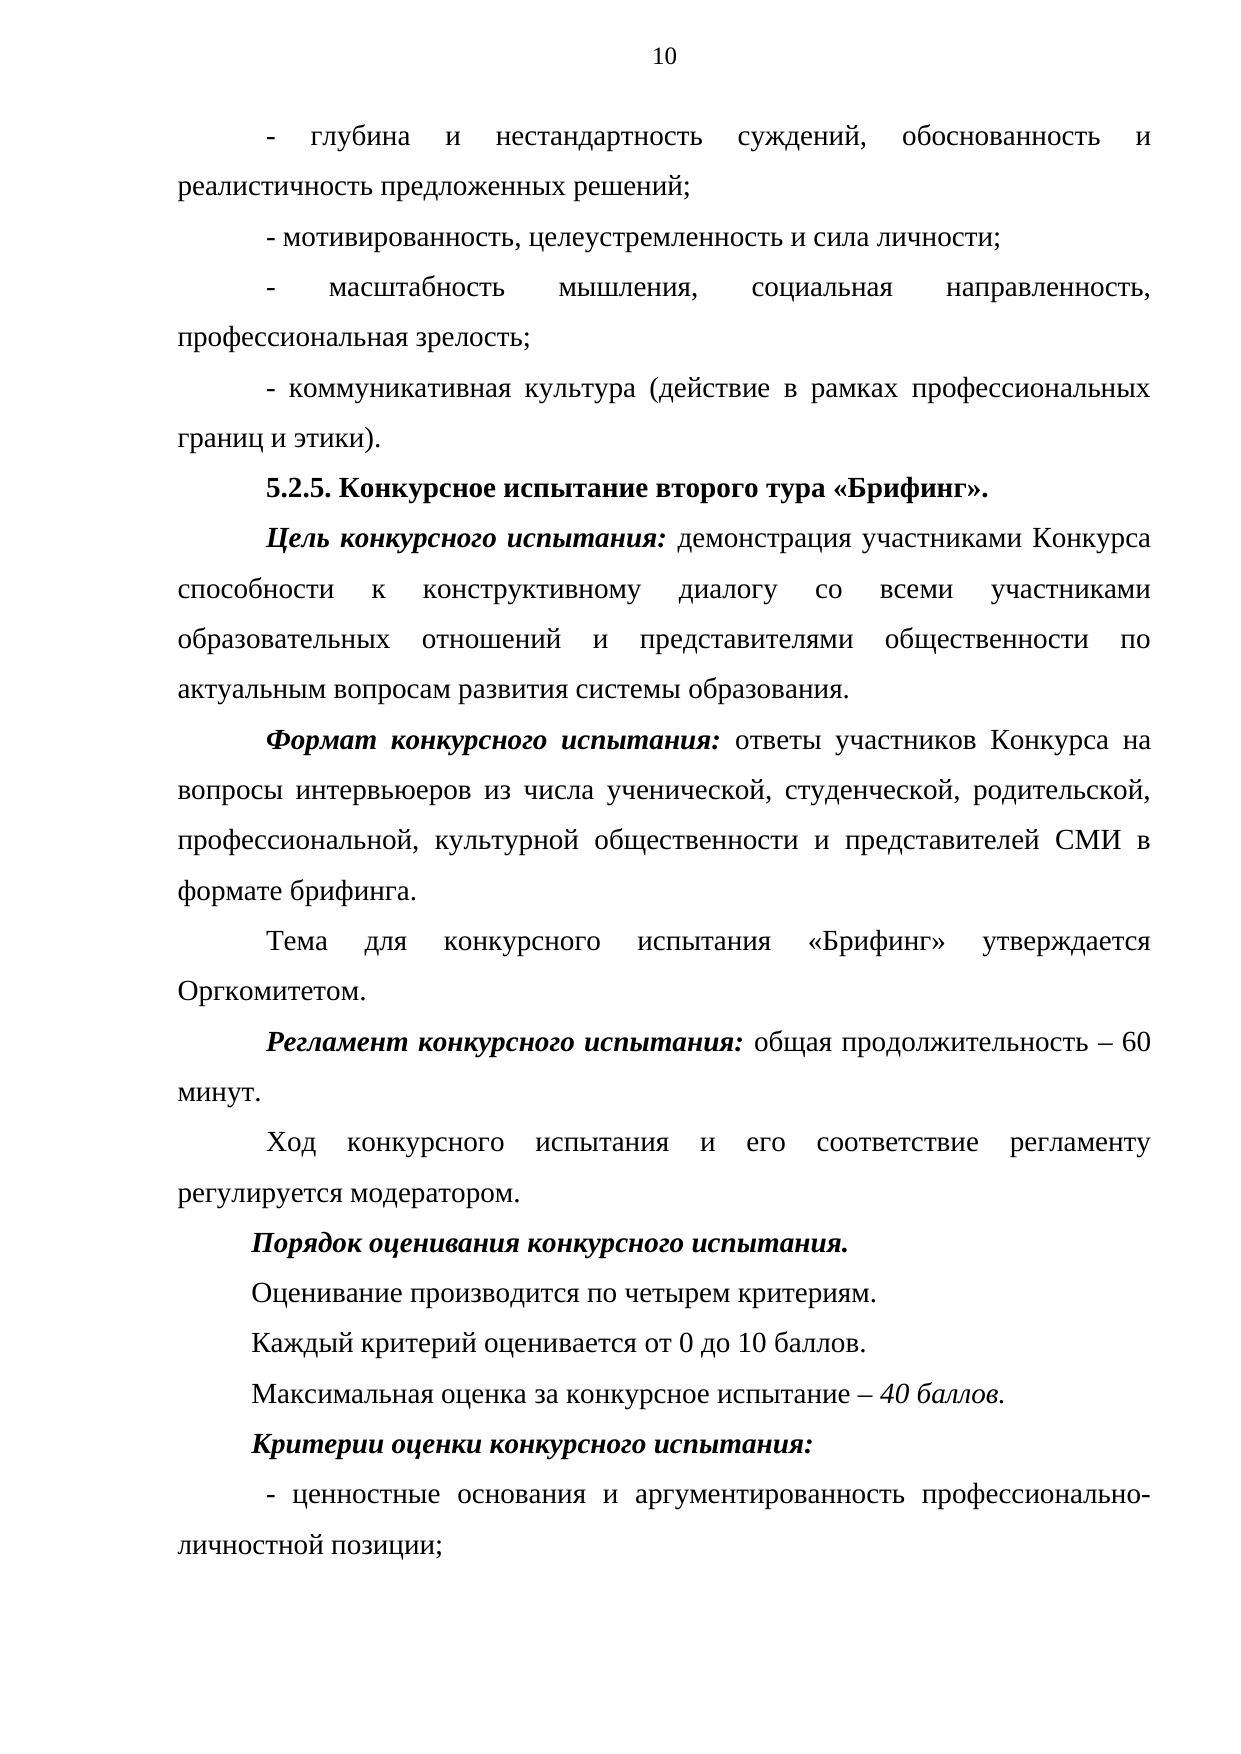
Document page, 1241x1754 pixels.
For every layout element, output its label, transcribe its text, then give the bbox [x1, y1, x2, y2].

text Формат конкурсного испытания: ответы участников Конкурса на вопросы интервьюеров из числа ученической, студенческой, родительской, профессиональной, культурной общественности и представителей СМИ в формате брифинга. [177, 722, 1152, 906]
text Ход конкурсного испытания и его соответствие регламенту регулируется модератором. [177, 1124, 1152, 1208]
text - коммуникативная культура (действие в рамках профессиональных границ и этики). [177, 370, 1152, 453]
text Критерии оценки конкурсного испытания: [177, 1426, 1152, 1460]
text - масштабность мышления, социальная направленность, профессиональная зрелость; [177, 269, 1152, 353]
text Регламент конкурсного испытания: общая продолжительность – 60 минут. [177, 1024, 1152, 1108]
text Максимальная оценка за конкурсное испытание – 40 баллов. [177, 1376, 1152, 1409]
text Цель конкурсного испытания: демонстрация участниками Конкурса способности к конструктивному диалогу со всеми участниками образовательных отношений и представителями общественности по актуальным вопросам развития системы образования. [177, 521, 1152, 705]
text Каждый критерий оценивается от 0 до 10 баллов. [177, 1326, 1152, 1359]
text - ценностные основания и аргументированность профессионально-личностной позиции; [177, 1477, 1152, 1560]
subtitle Порядок оценивания конкурсного испытания. [177, 1225, 1152, 1258]
text Оценивание производится по четырем критериям. [177, 1275, 1152, 1309]
text - глубина и нестандартность суждений, обоснованность и реалистичность предложенных решений; [177, 118, 1152, 202]
text Тема для конкурсного испытания «Брифинг» утверждается Оргкомитетом. [177, 923, 1152, 1007]
text 5.2.5. Конкурсное испытание второго тура «Брифинг». [177, 470, 1152, 504]
text - мотивированность, целеустремленность и сила личности; [177, 219, 1152, 252]
